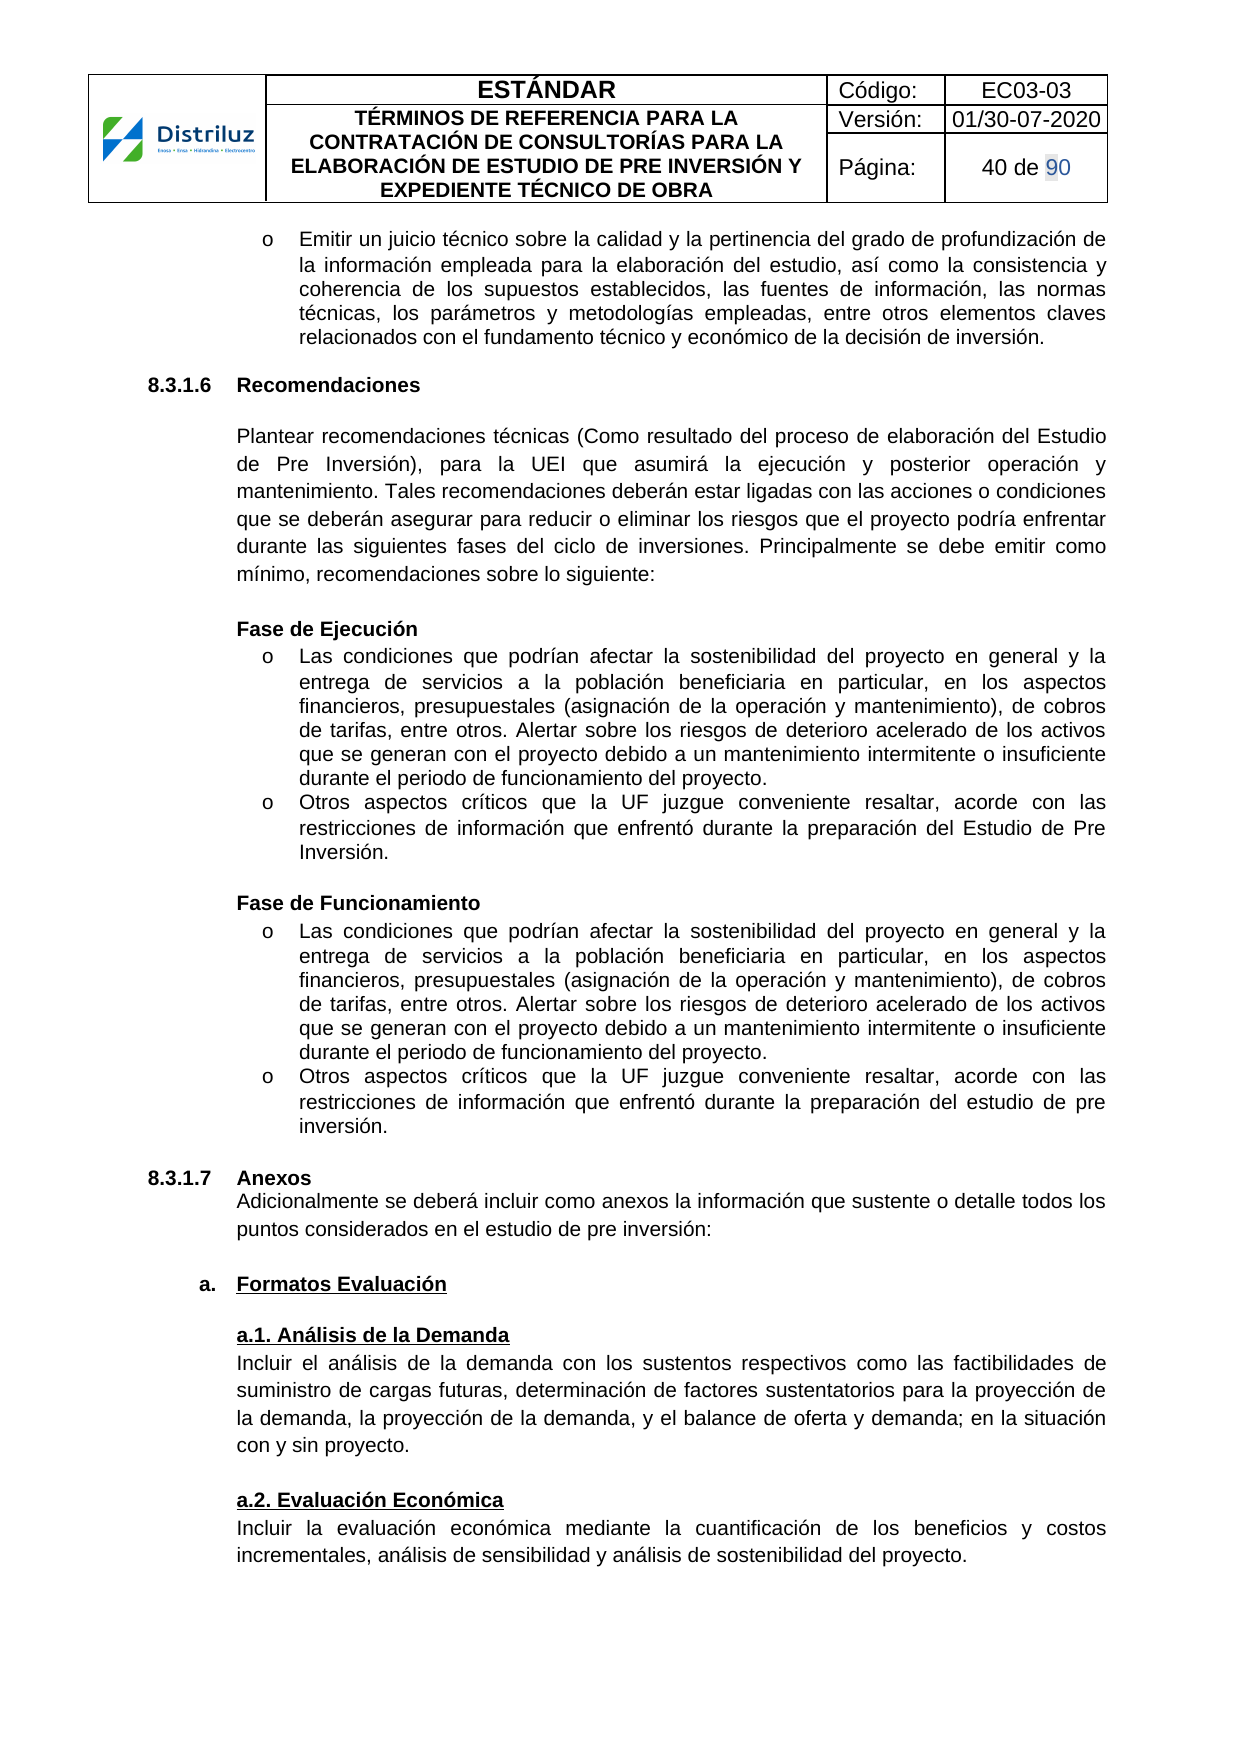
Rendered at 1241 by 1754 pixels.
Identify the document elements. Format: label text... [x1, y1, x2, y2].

list Las condiciones que podrían afectar la sostenibilidad del proyecto en general y la entrega de servicios a la población beneficiaria en particular, en los aspectos financieros, presupuestales (asignación de la operación y mantenimiento), de cobros de tarifas, entre otros. Alertar sobre los riesgos de deterioro acelerado de los activos que se generan con el proyecto debido a un mantenimiento intermitente o insuficiente durante el periodo de funcionamiento del proyecto. [261, 644, 1107, 790]
list Otros aspectos críticos que la UF juzgue conveniente resaltar, acorde con las restricciones de información que enfrentó durante la preparación del Estudio de Pre Inversión. [261, 790, 1107, 863]
text a.1. Análisis de la Demanda [236, 1323, 1107, 1347]
text Fase de Funcionamiento [236, 891, 1107, 915]
text Recomendaciones [148, 373, 1107, 397]
text a.2. Evaluación Económica [236, 1488, 1107, 1512]
text Anexos [148, 1165, 1107, 1189]
text Incluir la evaluación económica mediante la cuantificación de los beneficios y costos incrementales, análisis de sensibilidad y análisis de sostenibilidad del proyecto. [236, 1516, 1107, 1567]
list Formatos Evaluación [199, 1272, 1107, 1296]
text Incluir el análisis de la demanda con los sustentos respectivos como las factibilidades de suministro de cargas futuras, determinación de factores sustentatorios para la proyección de la demanda, la proyección de la demanda, y el balance de oferta y demanda; en la situación con y sin proyecto. [236, 1351, 1107, 1457]
list Otros aspectos críticos que la UF juzgue conveniente resaltar, acorde con las restricciones de información que enfrentó durante la preparación del estudio de pre inversión. [261, 1064, 1107, 1138]
text Fase de Ejecución [236, 617, 1107, 641]
text Adicionalmente se deberá incluir como anexos la información que sustente o detalle todos los puntos considerados en el estudio de pre inversión: [236, 1189, 1107, 1241]
picture [100, 113, 257, 164]
list Emitir un juicio técnico sobre la calidad y la pertinencia del grado de profundización de la información empleada para la elaboración del estudio, así como la consistencia y coherencia de los supuestos establecidos, las fuentes de información, las normas técnicas, los parámetros y metodologías empleadas, entre otros elementos claves relacionados con el fundamento técnico y económico de la decisión de inversión. [261, 227, 1107, 349]
list Las condiciones que podrían afectar la sostenibilidad del proyecto en general y la entrega de servicios a la población beneficiaria en particular, en los aspectos financieros, presupuestales (asignación de la operación y mantenimiento), de cobros de tarifas, entre otros. Alertar sobre los riesgos de deterioro acelerado de los activos que se generan con el proyecto debido a un mantenimiento intermitente o insuficiente durante el periodo de funcionamiento del proyecto. [261, 918, 1107, 1064]
text Plantear recomendaciones técnicas (Como resultado del proceso de elaboración del Estudio de Pre Inversión), para la UEI que asumirá la ejecución y posterior operación y mantenimiento. Tales recomendaciones deberán estar ligadas con las acciones o condiciones que se deberán asegurar para reducir o eliminar los riesgos que el proyecto podría enfrentar durante las siguientes fases del ciclo de inversiones. Principalmente se debe emitir como mínimo, recomendaciones sobre lo siguiente: [236, 424, 1107, 586]
